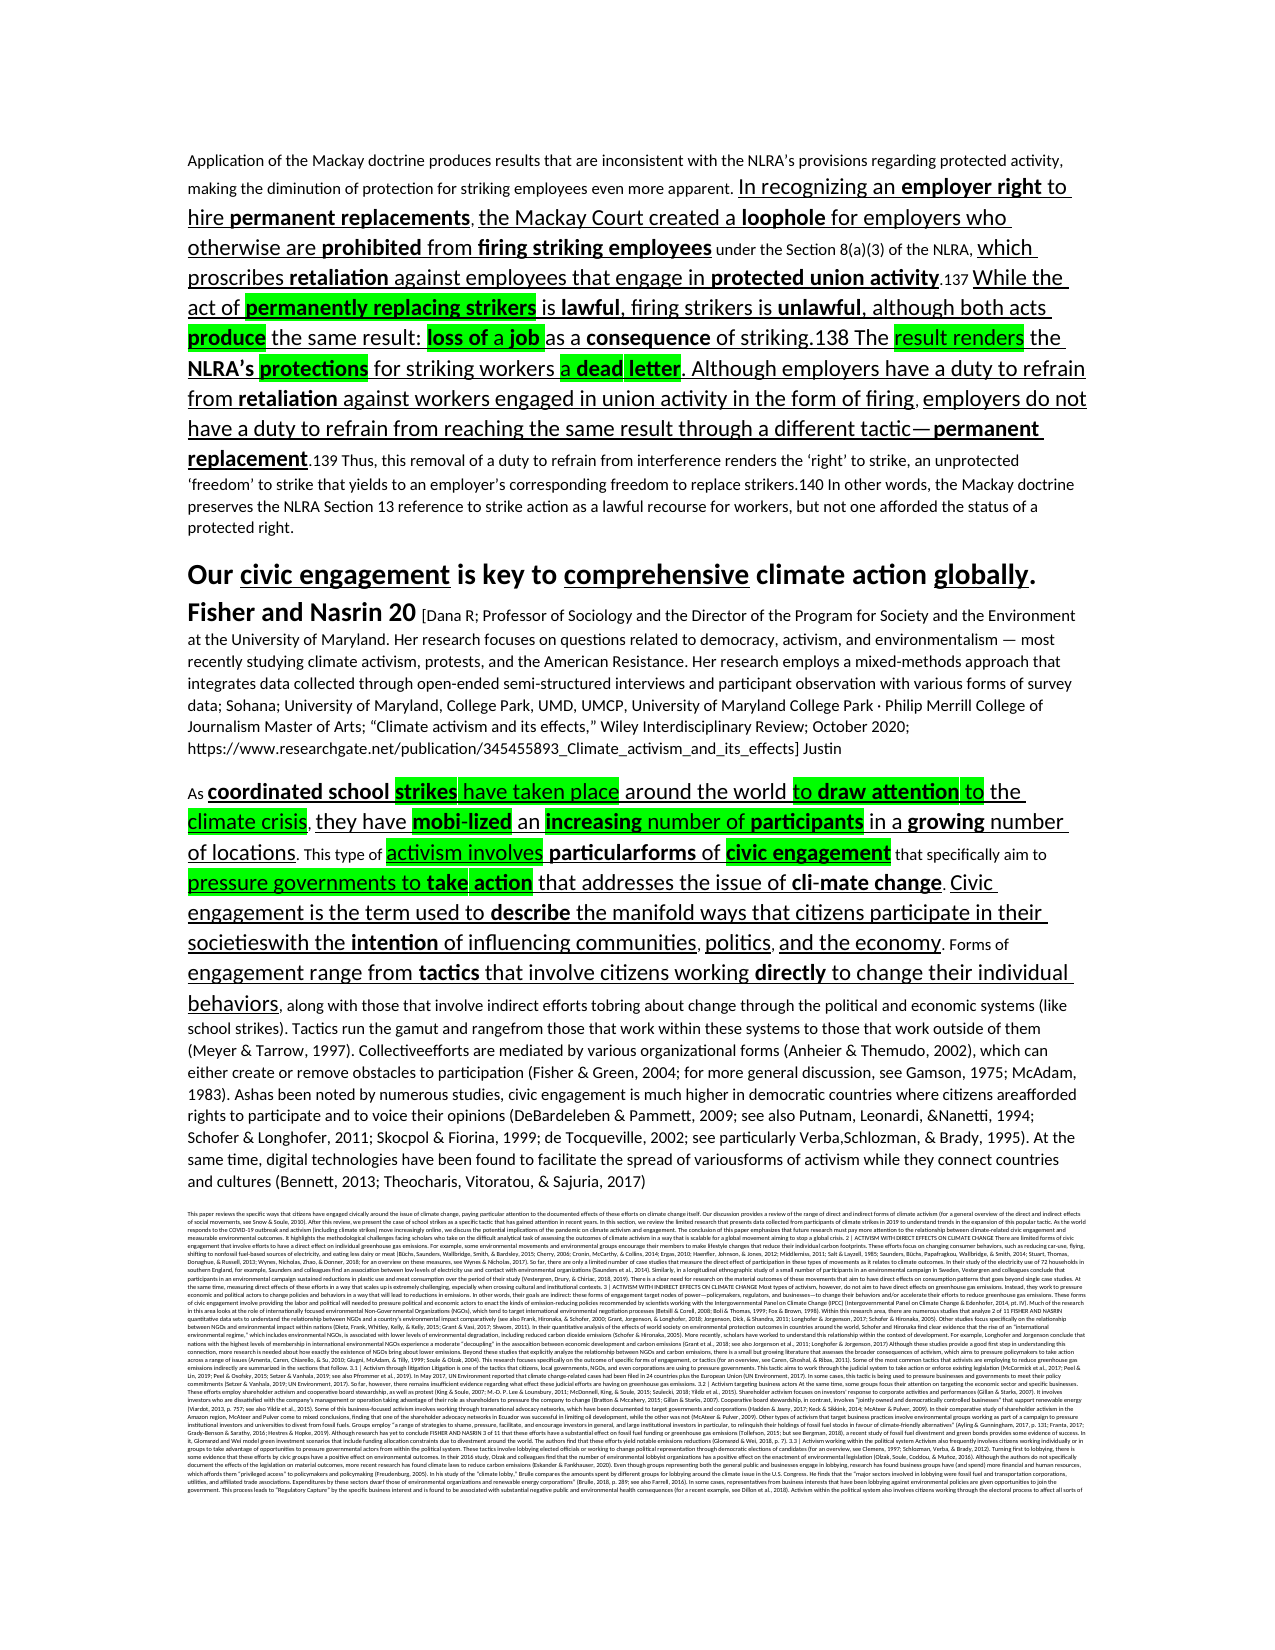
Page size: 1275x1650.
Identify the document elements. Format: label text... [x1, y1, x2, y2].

text Application of the Mackay doctrine produces results that are inconsistent with the NLRA’s provisions regarding protected activity, making the diminution of protection for striking employees even more apparent. In recognizing an employer right to hire permanent replacements, the Mackay Court created a loophole for employers who otherwise are prohibited from firing striking employees under the Section 8(a)(3) of the NLRA, which proscribes retaliation against employees that engage in protected union activity.137 While the act of permanently replacing strikers is lawful, firing strikers is unlawful, although both acts produce the same result: loss of a job as a consequence of striking.138 The result renders the NLRA’s protections for striking workers a dead letter. Although employers have a duty to refrain from retaliation against workers engaged in union activity in the form of firing, employers do not have a duty to refrain from reaching the same result through a different tactic—permanent replacement.139 Thus, this removal of a duty to refrain from interference renders the ‘right’ to strike, an unprotected ‘freedom’ to strike that yields to an employer’s corresponding freedom to replace strikers.140 In other words, the Mackay doctrine preserves the NLRA Section 13 reference to strike action as a lawful recourse for workers, but not one afforded the status of a protected right. [187, 150, 1087, 538]
text As coordinated school strikes have taken place around the world to draw attention to the climate crisis, they have mobi-lized an increasing number of participants in a growing number of locations. This type of activism involves particularforms of civic engagement that specifically aim to pressure governments to take action that addresses the issue of cli-mate change. Civic engagement is the term used to describe the manifold ways that citizens participate in their societieswith the intention of influencing communities, politics, and the economy. Forms of engagement range from tactics that involve citizens working directly to change their individual behaviors, along with those that involve indirect efforts tobring about change through the political and economic systems (like school strikes). Tactics run the gamut and rangefrom those that work within these systems to those that work outside of them (Meyer & Tarrow, 1997). Collectiveefforts are mediated by various organizational forms (Anheier & Themudo, 2002), which can either create or remove obstacles to participation (Fisher & Green, 2004; for more general discussion, see Gamson, 1975; McAdam, 1983). Ashas been noted by numerous studies, civic engagement is much higher in democratic countries where citizens areafforded rights to participate and to voice their opinions (DeBardeleben & Pammett, 2009; see also Putnam, Leonardi, &Nanetti, 1994; Schofer & Longhofer, 2011; Skocpol & Fiorina, 1999; de Tocqueville, 2002; see particularly Verba,Schlozman, & Brady, 1995). At the same time, digital technologies have been found to facilitate the spread of variousforms of activism while they connect countries and cultures (Bennett, 2013; Theocharis, Vitoratou, & Sajuria, 2017) [187, 777, 1087, 1192]
subtitle Our civic engagement is key to comprehensive climate action globally. [187, 556, 1087, 592]
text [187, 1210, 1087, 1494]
text Fisher and Nasrin 20 [Dana R; Professor of Sociology and the Director of the Program for Society and the Environment at the University of Maryland. Her research focuses on questions related to democracy, activism, and environmentalism — most recently studying climate activism, protests, and the American Resistance. Her research employs a mixed-methods approach that integrates data collected through open-ended semi-structured interviews and participant observation with various forms of survey data; Sohana; University of Maryland, College Park, UMD, UMCP, University of Maryland College Park · Philip Merrill College of Journalism Master of Arts; “Climate activism and its effects,” Wiley Interdisciplinary Review; October 2020; https://www.researchgate.net/publication/345455893_Climate_activism_and_its_effects] Justin [187, 595, 1087, 759]
